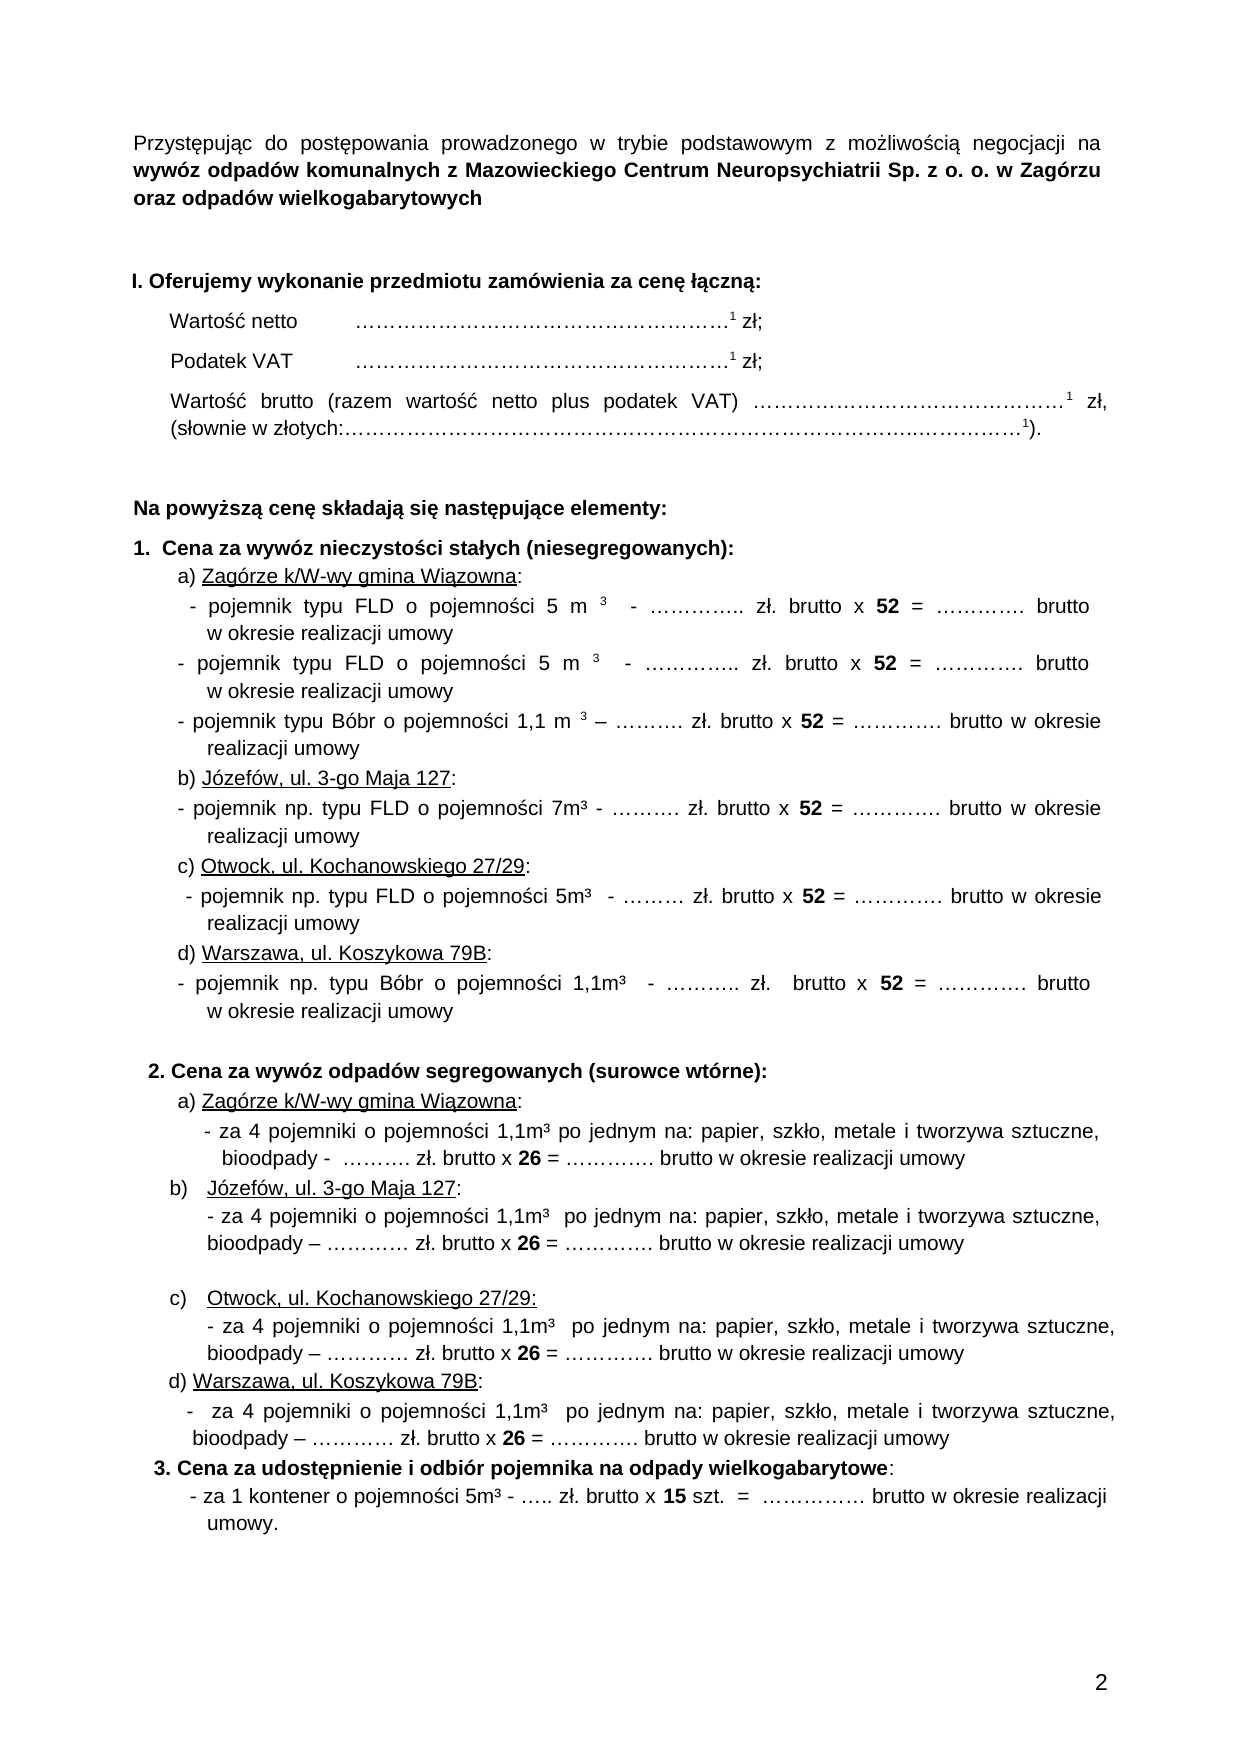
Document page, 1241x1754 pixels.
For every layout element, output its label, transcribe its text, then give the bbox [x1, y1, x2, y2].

text c) Otwock, ul. Kochanowskiego 27/29: [177, 853, 1102, 877]
text - pojemnik np. typu FLD o pojemności 5m³ - ……… zł. brutto x 52 = …………. brutto w okresie realizacji umowy [177, 883, 1102, 935]
text Podatek VAT ………………………………………………1 zł; [170, 348, 1107, 372]
text Wartość netto ………………………………………………1 zł; [169, 308, 998, 332]
text - pojemnik np. typu Bóbr o pojemności 1,1m³ - ……….. zł. brutto x 52 = …………. brutto w okresie realizacji umowy [177, 971, 1102, 1022]
text - pojemnik typu FLD o pojemności 5 m 3 - ………….. zł. brutto x 52 = …………. brutto w okresie realizacji umowy [177, 593, 1102, 645]
text - pojemnik typu Bóbr o pojemności 1,1 m 3 – ………. zł. brutto x 52 = …………. brutto w okresie realizacji umowy [177, 708, 1102, 760]
text d) Warszawa, ul. Koszykowa 79B: [177, 941, 1102, 965]
text - za 4 pojemniki o pojemności 1,1m³ po jednym na: papier, szkło, metale i tworzywa sztuczne, bioodpady – ………… zł. brutto x 26 = …………. brutto w okresie realizacji umowy [207, 1203, 1102, 1255]
text 3. Cena za udostępnienie i odbiór pojemnika na odpady wielkogabarytowe: [148, 1456, 1107, 1480]
list Józefów, ul. 3-go Maja 127: [169, 1176, 998, 1200]
text 1. Cena za wywóz nieczystości stałych (niesegregowanych): [133, 536, 1107, 560]
text - pojemnik np. typu FLD o pojemności 7m³ - ………. zł. brutto x 52 = …………. brutto w okresie realizacji umowy [177, 796, 1102, 847]
text - pojemnik typu FLD o pojemności 5 m 3 - ………….. zł. brutto x 52 = …………. brutto w okresie realizacji umowy [177, 651, 1102, 702]
text - za 1 kontener o pojemności 5m³ - ….. zł. brutto x 15 szt. = …………… brutto w okresie realizacji umowy. [177, 1483, 1107, 1535]
text - za 4 pojemniki o pojemności 1,1m³ po jednym na: papier, szkło, metale i tworzywa sztuczne, bioodpady – ………… zł. brutto x 26 = …………. brutto w okresie realizacji umowy [207, 1313, 1116, 1365]
text Przystępując do postępowania prowadzonego w trybie podstawowym z możliwością negocjacji na wywóz odpadów komunalnych z Mazowieckiego Centrum Neuropsychiatrii Sp. z o. o. w Zagórzu oraz odpadów wielkogabarytowych [133, 131, 1102, 209]
text I. Oferujemy wykonanie przedmiotu zamówienia za cenę łączną: [131, 268, 1103, 292]
text d) Warszawa, ul. Koszykowa 79B: [163, 1368, 998, 1392]
text a) Zagórze k/W-wy gmina Wiązowna: [177, 563, 998, 587]
text - za 4 pojemniki o pojemności 1,1m³ po jednym na: papier, szkło, metale i tworzywa sztuczne, bioodpady – ………… zł. brutto x 26 = …………. brutto w okresie realizacji umowy [177, 1398, 1116, 1450]
text a) Zagórze k/W-wy gmina Wiązowna: [177, 1088, 1102, 1112]
list Otwock, ul. Kochanowskiego 27/29: [169, 1286, 998, 1310]
text - za 4 pojemniki o pojemności 1,1m³ po jednym na: papier, szkło, metale i tworzywa sztuczne, bioodpady - ………. zł. brutto x 26 = …………. brutto w okresie realizacji umowy [196, 1118, 1102, 1170]
text Na powyższą cenę składają się następujące elementy: [133, 496, 1107, 520]
text b) Józefów, ul. 3-go Maja 127: [177, 766, 1102, 790]
text 2. Cena za wywóz odpadów segregowanych (surowce wtórne): [148, 1058, 998, 1082]
text Wartość brutto (razem wartość netto plus podatek VAT) ………………………………………1 zł, (słownie w złotych:………………………………………………………………………..……………1). [170, 388, 1107, 440]
